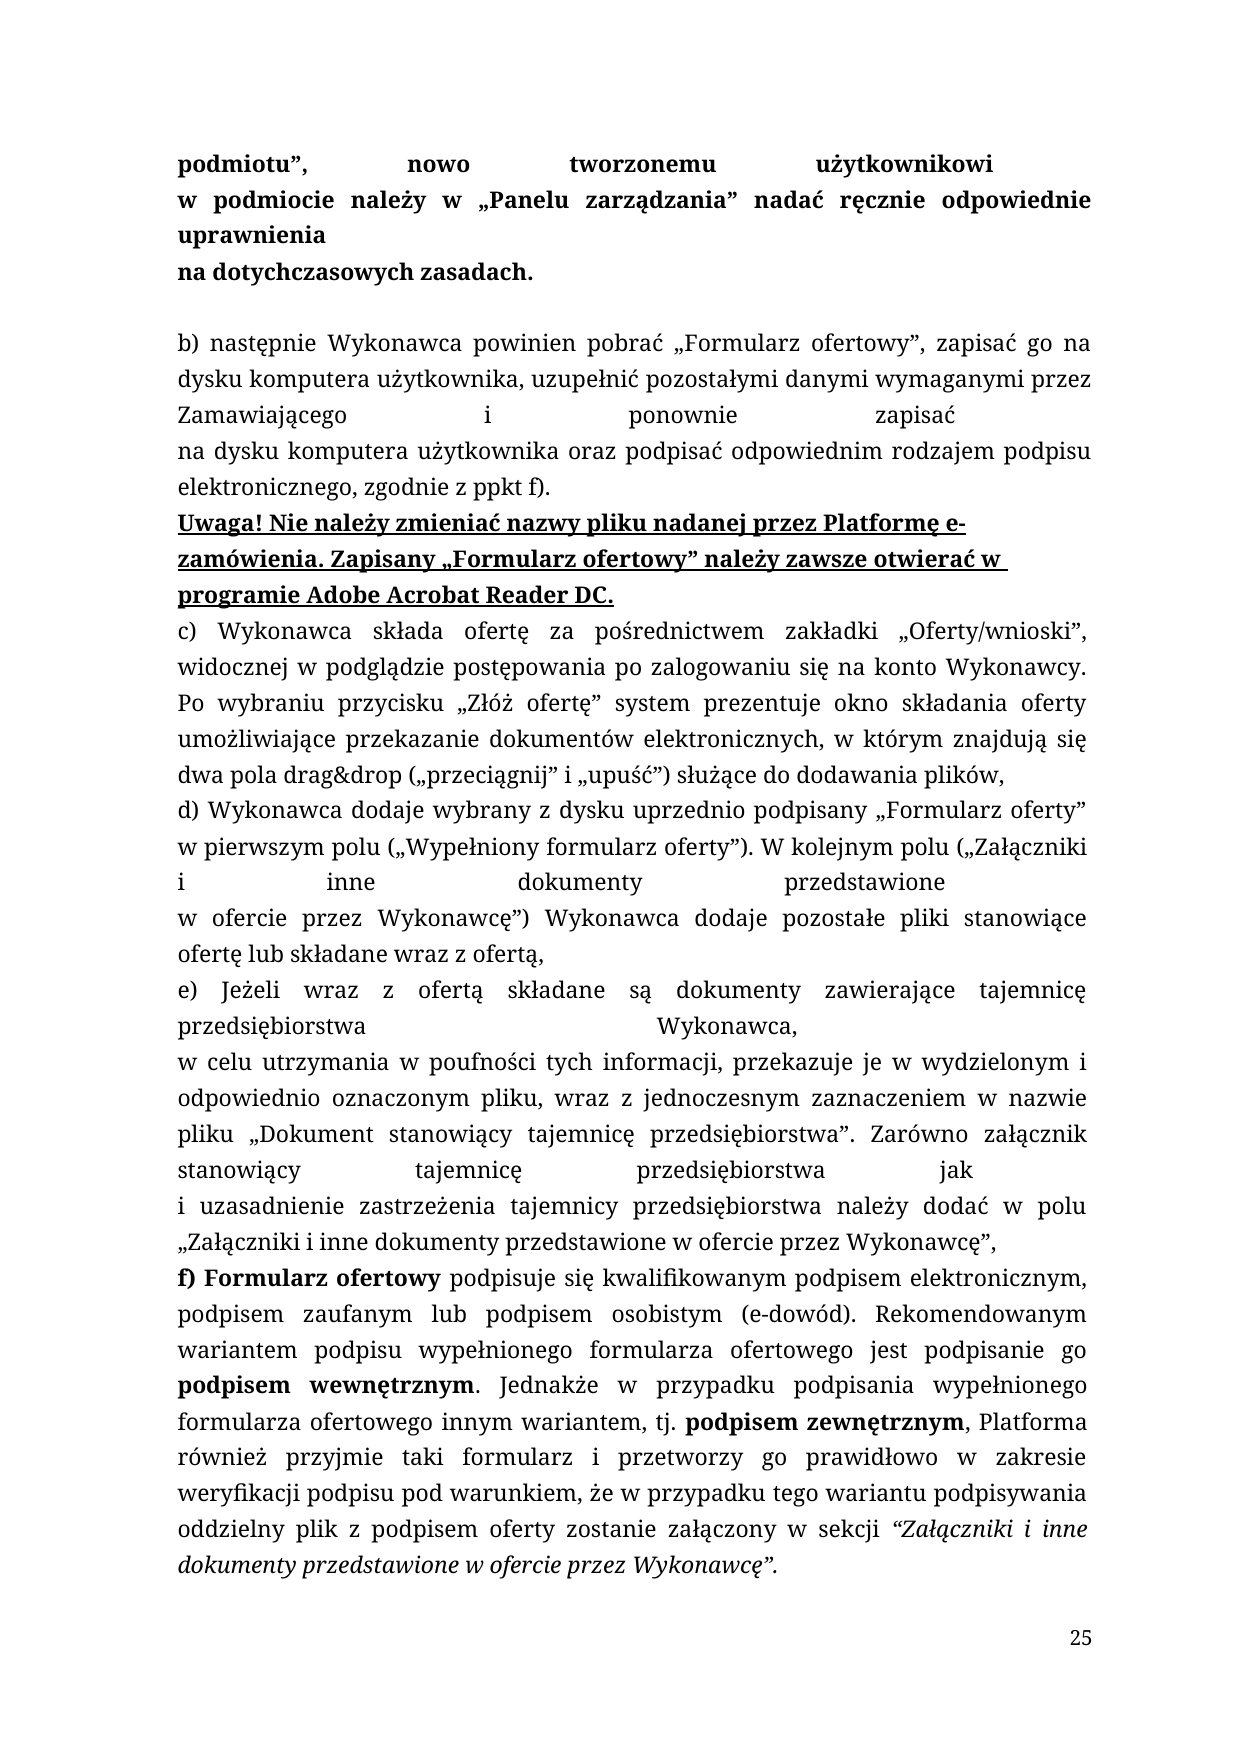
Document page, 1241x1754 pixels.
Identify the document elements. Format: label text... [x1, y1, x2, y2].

text e) Jeżeli wraz z ofertą składane są dokumenty zawierające tajemnicę przedsiębiorstwa Wykonawca, w celu utrzymania w poufności tych informacji, przekazuje je w wydzielonym i odpowiednio oznaczonym pliku, wraz z jednoczesnym zaznaczeniem w nazwie pliku „Dokument stanowiący tajemnicę przedsiębiorstwa”. Zarówno załącznik stanowiący tajemnicę przedsiębiorstwa jak i uzasadnienie zastrzeżenia tajemnicy przedsiębiorstwa należy dodać w polu „Załączniki i inne dokumenty przedstawione w ofercie przez Wykonawcę”, [177, 974, 1088, 1257]
text Uwaga! Nie należy zmieniać nazwy pliku nadanej przez Platformę e-zamówienia. Zapisany „Formularz ofertowy” należy zawsze otwierać w programie Adobe Acrobat Reader DC. [177, 507, 1088, 610]
text d) Wykonawca dodaje wybrany z dysku uprzednio podpisany „Formularz oferty” w pierwszym polu („Wypełniony formularz oferty”). W kolejnym polu („Załączniki i inne dokumenty przedstawione w ofercie przez Wykonawcę”) Wykonawca dodaje pozostałe pliki stanowiące ofertę lub składane wraz z ofertą, [177, 794, 1088, 969]
list b) następnie Wykonawca powinien pobrać „Formularz ofertowy”, zapisać go na dysku komputera użytkownika, uzupełnić pozostałymi danymi wymaganymi przez Zamawiającego i ponownie zapisać na dysku komputera użytkownika oraz podpisać odpowiednim rodzajem podpisu elektronicznego, zgodnie z ppkt f). [177, 327, 1093, 502]
text c) Wykonawca składa ofertę za pośrednictwem zakładki „Oferty/wnioski”, widocznej w podglądzie postępowania po zalogowaniu się na konto Wykonawcy. Po wybraniu przycisku „Złóż ofertę” system prezentuje okno składania oferty umożliwiające przekazanie dokumentów elektronicznych, w którym znajdują się dwa pola drag&drop („przeciągnij” i „upuść”) służące do dodawania plików, [177, 615, 1088, 790]
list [177, 148, 1093, 287]
text f) Formularz ofertowy podpisuje się kwalifikowanym podpisem elektronicznym, podpisem zaufanym lub podpisem osobistym (e-dowód). Rekomendowanym wariantem podpisu wypełnionego formularza ofertowego jest podpisanie go podpisem wewnętrznym. Jednakże w przypadku podpisania wypełnionego formularza ofertowego innym wariantem, tj. podpisem zewnętrznym, Platforma również przyjmie taki formularz i przetworzy go prawidłowo w zakresie weryfikacji podpisu pod warunkiem, że w przypadku tego wariantu podpisywania oddzielny plik z podpisem oferty zostanie załączony w sekcji “Załączniki i inne dokumenty przedstawione w ofercie przez Wykonawcę”. [177, 1262, 1088, 1580]
